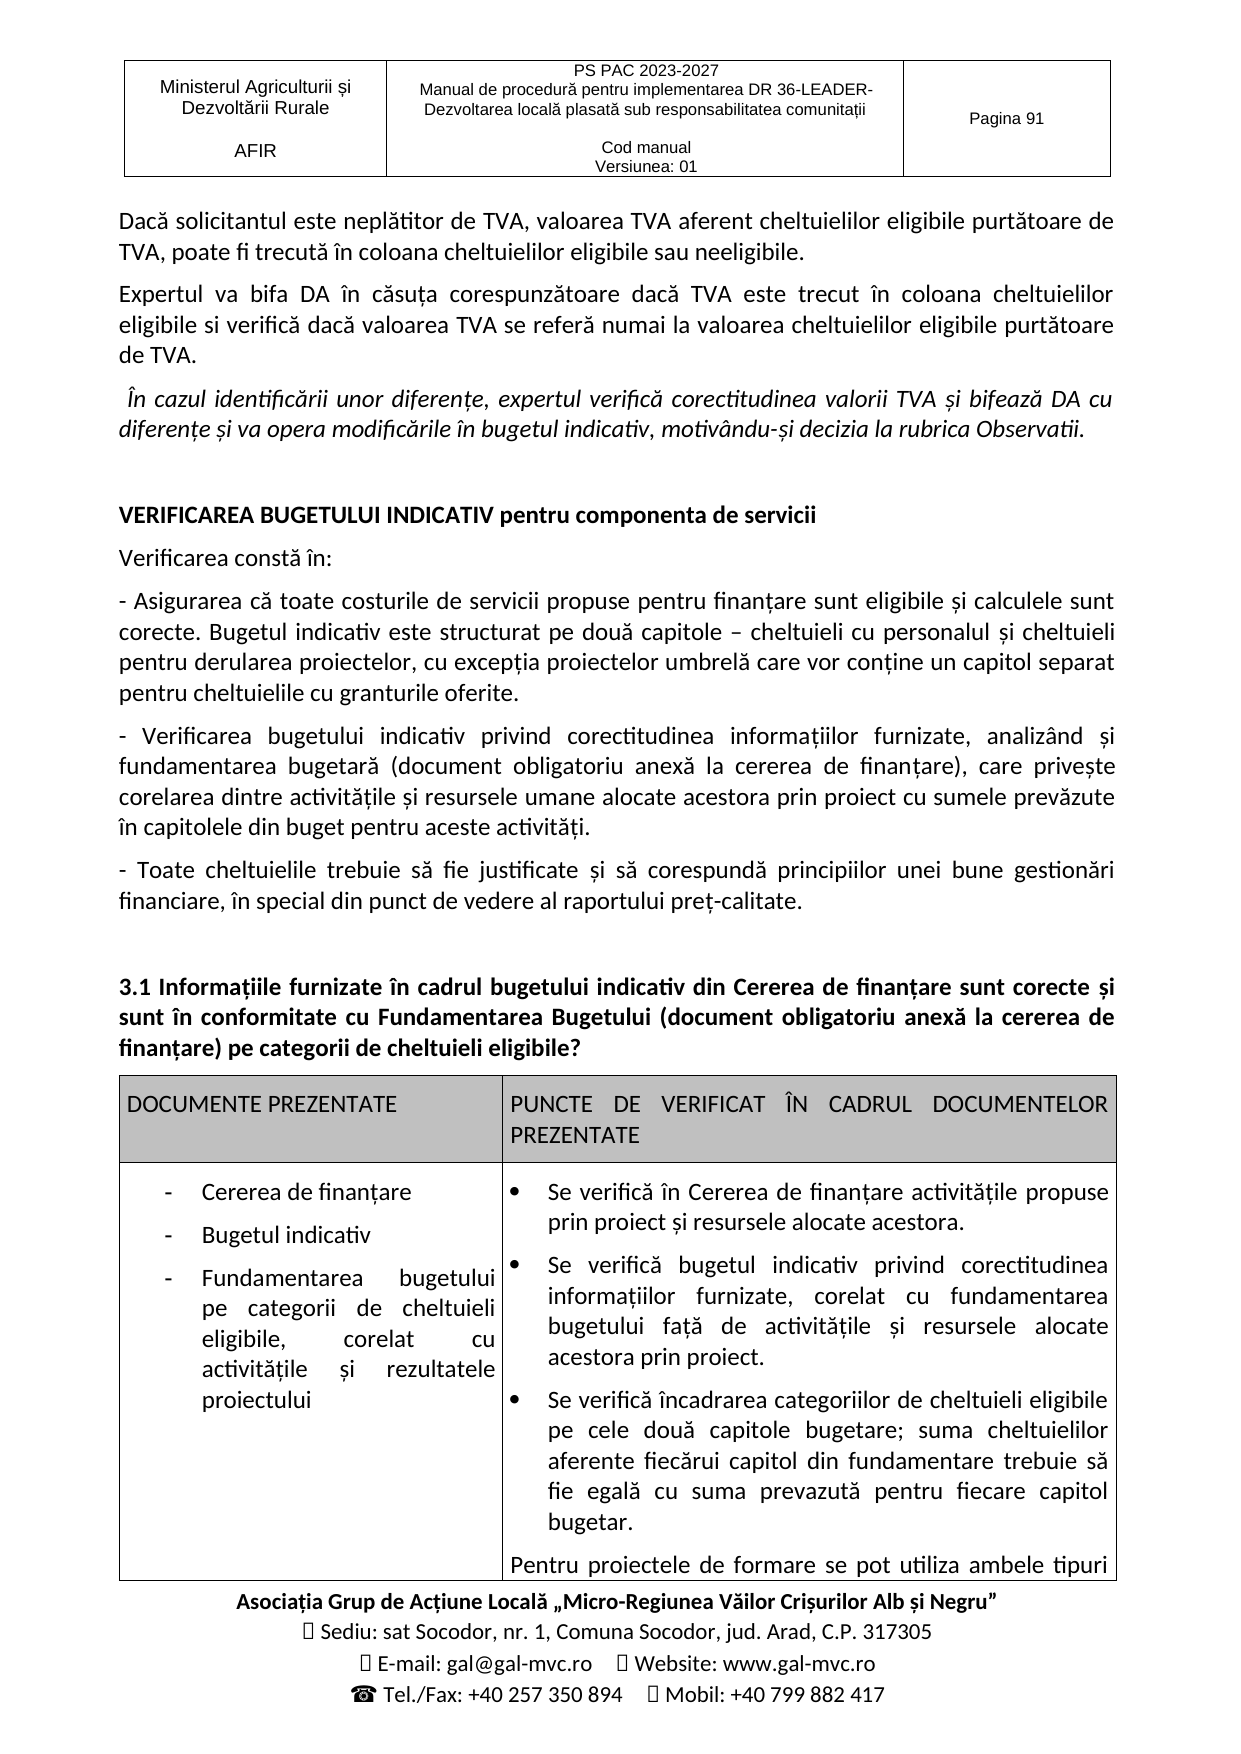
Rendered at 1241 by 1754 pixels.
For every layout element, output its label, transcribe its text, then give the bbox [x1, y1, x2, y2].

text Expertul va bifa DA în căsuţa corespunzătoare dacă TVA este trecut în coloana cheltuielilor eligibile si verifică dacă valoarea TVA se referă numai la valoarea cheltuielilor eligibile purtătoare de TVA. [119, 279, 1116, 370]
text Verificarea constă în: [119, 542, 1116, 573]
text - Verificarea bugetului indicativ privind corectitudinea informațiilor furnizate, analizând și fundamentarea bugetară (document obligatoriu anexă la cererea de finanțare), care privește corelarea dintre activitățile și resursele umane alocate acestora prin proiect cu sumele prevăzute în capitolele din buget pentru aceste activități. [119, 720, 1116, 842]
table_header DOCUMENTE PREZENTATE [120, 1076, 502, 1162]
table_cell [120, 1163, 502, 1579]
table_header PUNCTE DE VERIFICAT ÎN CADRUL DOCUMENTELOR PREZENTATE [503, 1076, 1116, 1162]
text VERIFICAREA BUGETULUI INDICATIV pentru componenta de servicii [119, 499, 1116, 530]
text În cazul identificării unor diferenţe, expertul verifică corectitudinea valorii TVA şi bifează DA cu diferenţe şi va opera modificările în bugetul indicativ, motivându-şi decizia la rubrica Observatii. [119, 383, 1116, 444]
text Dacă solicitantul este neplătitor de TVA, valoarea TVA aferent cheltuielilor eligibile purtătoare de TVA, poate fi trecută în coloana cheltuielilor eligibile sau neeligibile. [119, 205, 1116, 266]
text - Toate cheltuielile trebuie să fie justificate și să corespundă principiilor unei bune gestionări financiare, în special din punct de vedere al raportului preț-calitate. [119, 854, 1116, 916]
text 3.1 Informaţiile furnizate în cadrul bugetului indicativ din Cererea de finanțare sunt corecte şi sunt în conformitate cu Fundamentarea Bugetului (document obligatoriu anexă la cererea de finanțare) pe categorii de cheltuieli eligibile? [119, 971, 1116, 1063]
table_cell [503, 1163, 1116, 1579]
text - Asigurarea că toate costurile de servicii propuse pentru finanţare sunt eligibile şi calculele sunt corecte. Bugetul indicativ este structurat pe două capitole – cheltuieli cu personalul și cheltuieli pentru derularea proiectelor, cu excepția proiectelor umbrelă care vor conține un capitol separat pentru cheltuielile cu granturile oferite. [119, 585, 1116, 707]
